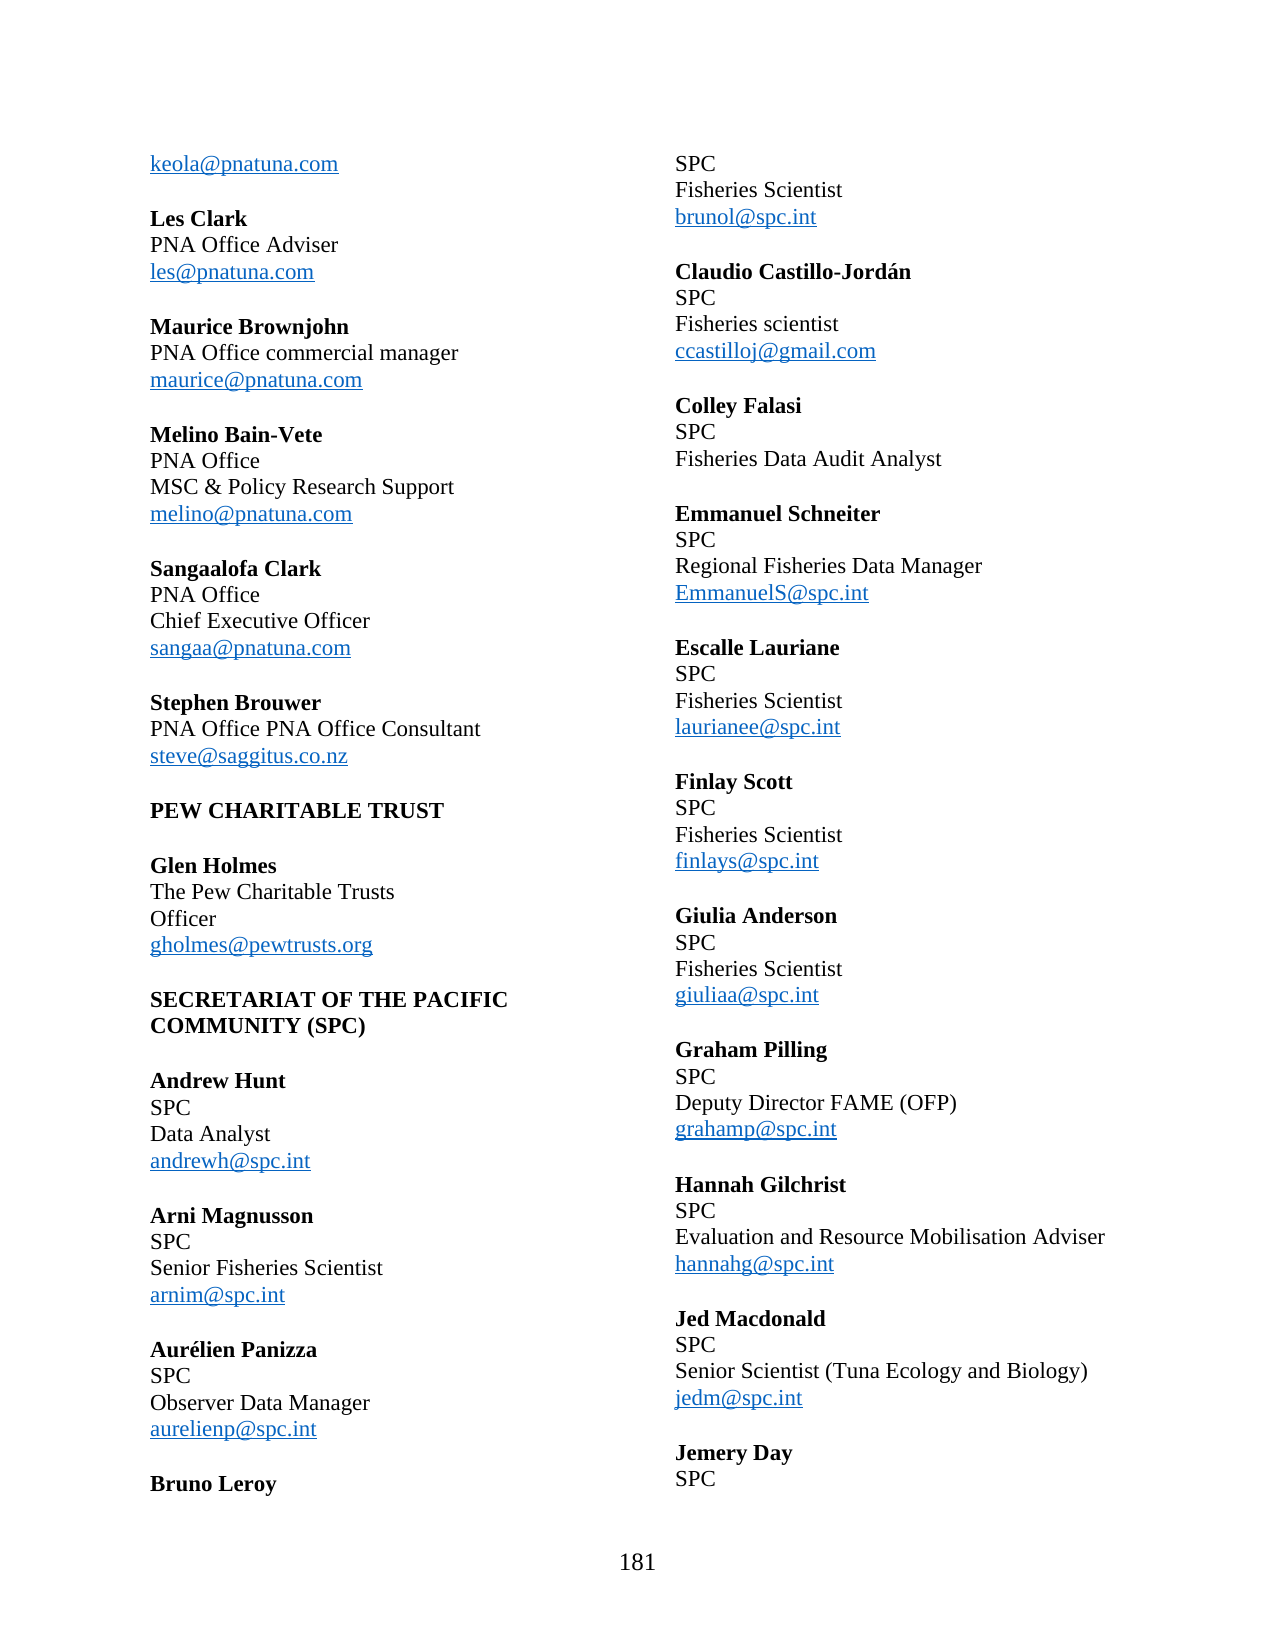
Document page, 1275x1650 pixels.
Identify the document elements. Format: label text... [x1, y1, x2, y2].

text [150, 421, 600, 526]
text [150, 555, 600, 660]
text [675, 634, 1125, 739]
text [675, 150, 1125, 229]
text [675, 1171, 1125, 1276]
text PNA Office Adviser [150, 231, 600, 258]
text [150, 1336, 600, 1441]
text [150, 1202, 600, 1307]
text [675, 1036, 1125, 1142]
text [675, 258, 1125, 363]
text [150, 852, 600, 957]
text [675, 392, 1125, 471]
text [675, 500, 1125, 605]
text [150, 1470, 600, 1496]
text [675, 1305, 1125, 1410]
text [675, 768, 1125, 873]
text Les Clark [150, 205, 600, 231]
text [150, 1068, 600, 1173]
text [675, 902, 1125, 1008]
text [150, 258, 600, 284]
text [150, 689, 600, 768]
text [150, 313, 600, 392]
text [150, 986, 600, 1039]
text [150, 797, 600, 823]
text keola@pnatuna.com [150, 150, 600, 176]
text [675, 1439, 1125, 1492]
